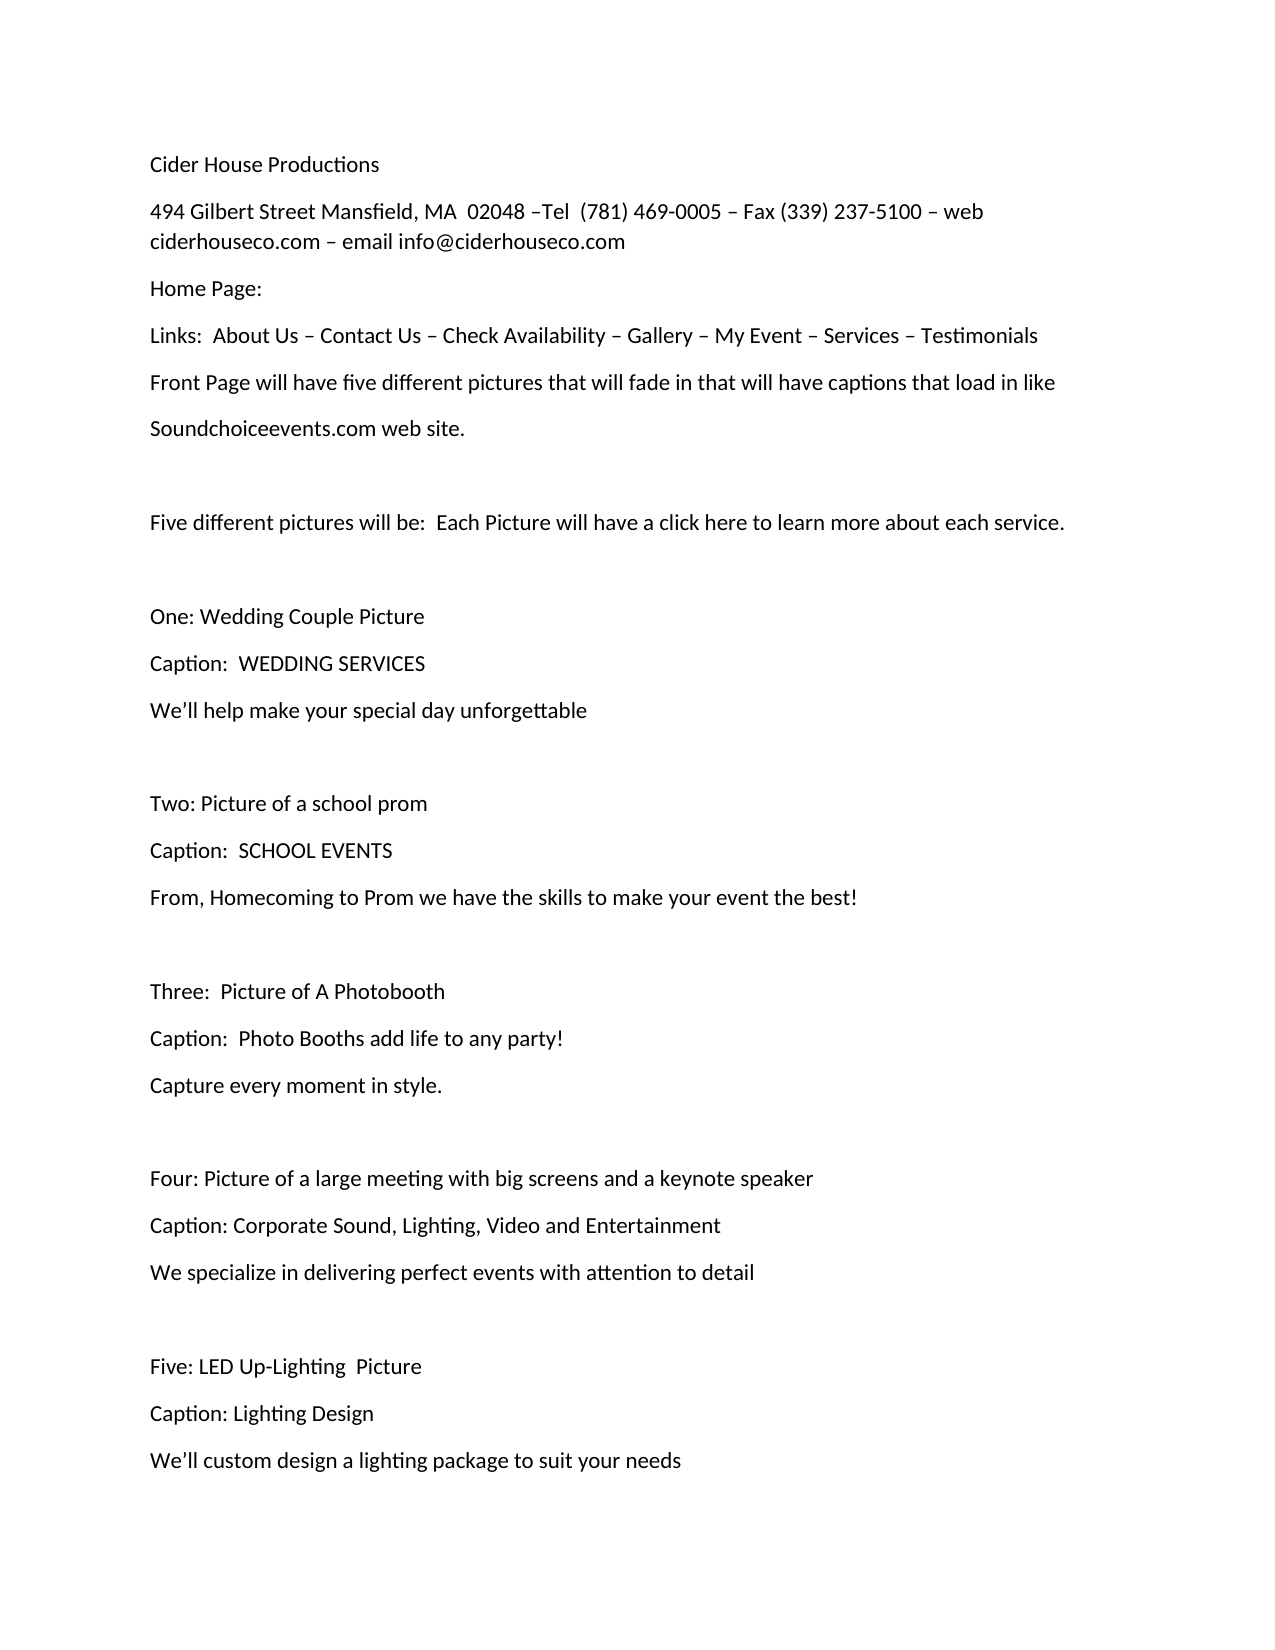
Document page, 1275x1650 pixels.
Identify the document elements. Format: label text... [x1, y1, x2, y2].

text Home Page: [150, 274, 1125, 302]
text Links: About Us – Contact Us – Check Availability – Gallery – My Event – Services – Testimonials [150, 321, 1125, 349]
text Cider House Productions [150, 150, 1125, 178]
text We’ll help make your special day unforgettable [150, 696, 1125, 724]
text Caption: Corporate Sound, Lighting, Video and Entertainment [150, 1211, 1125, 1239]
text Five different pictures will be: Each Picture will have a click here to learn more about each service. [150, 508, 1125, 536]
text Soundchoiceevents.com web site. [150, 414, 1125, 443]
text Two: Picture of a school prom [150, 789, 1125, 818]
text One: Wedding Couple Picture [150, 602, 1125, 630]
text 494 Gilbert Street Mansfield, MA 02048 –Tel (781) 469-0005 – Fax (339) 237-5100 – web ciderhouseco.com – email info@ciderhouseco.com [150, 197, 1125, 255]
text Caption: SCHOOL EVENTS [150, 836, 1125, 864]
text Front Page will have five different pictures that will fade in that will have captions that load in like [150, 368, 1125, 396]
text From, Homecoming to Prom we have the skills to make your event the best! [150, 883, 1125, 911]
text Caption: Lighting Design [150, 1399, 1125, 1427]
text Caption: Photo Booths add life to any party! [150, 1024, 1125, 1052]
text Five: LED Up-Lighting Picture [150, 1352, 1125, 1380]
text We specialize in delivering perfect events with attention to detail [150, 1258, 1125, 1286]
text Three: Picture of A Photobooth [150, 977, 1125, 1005]
text We’ll custom design a lighting package to suit your needs [150, 1446, 1125, 1474]
text Four: Picture of a large meeting with big screens and a keynote speaker [150, 1164, 1125, 1193]
text Capture every moment in style. [150, 1071, 1125, 1099]
text Caption: WEDDING SERVICES [150, 649, 1125, 677]
